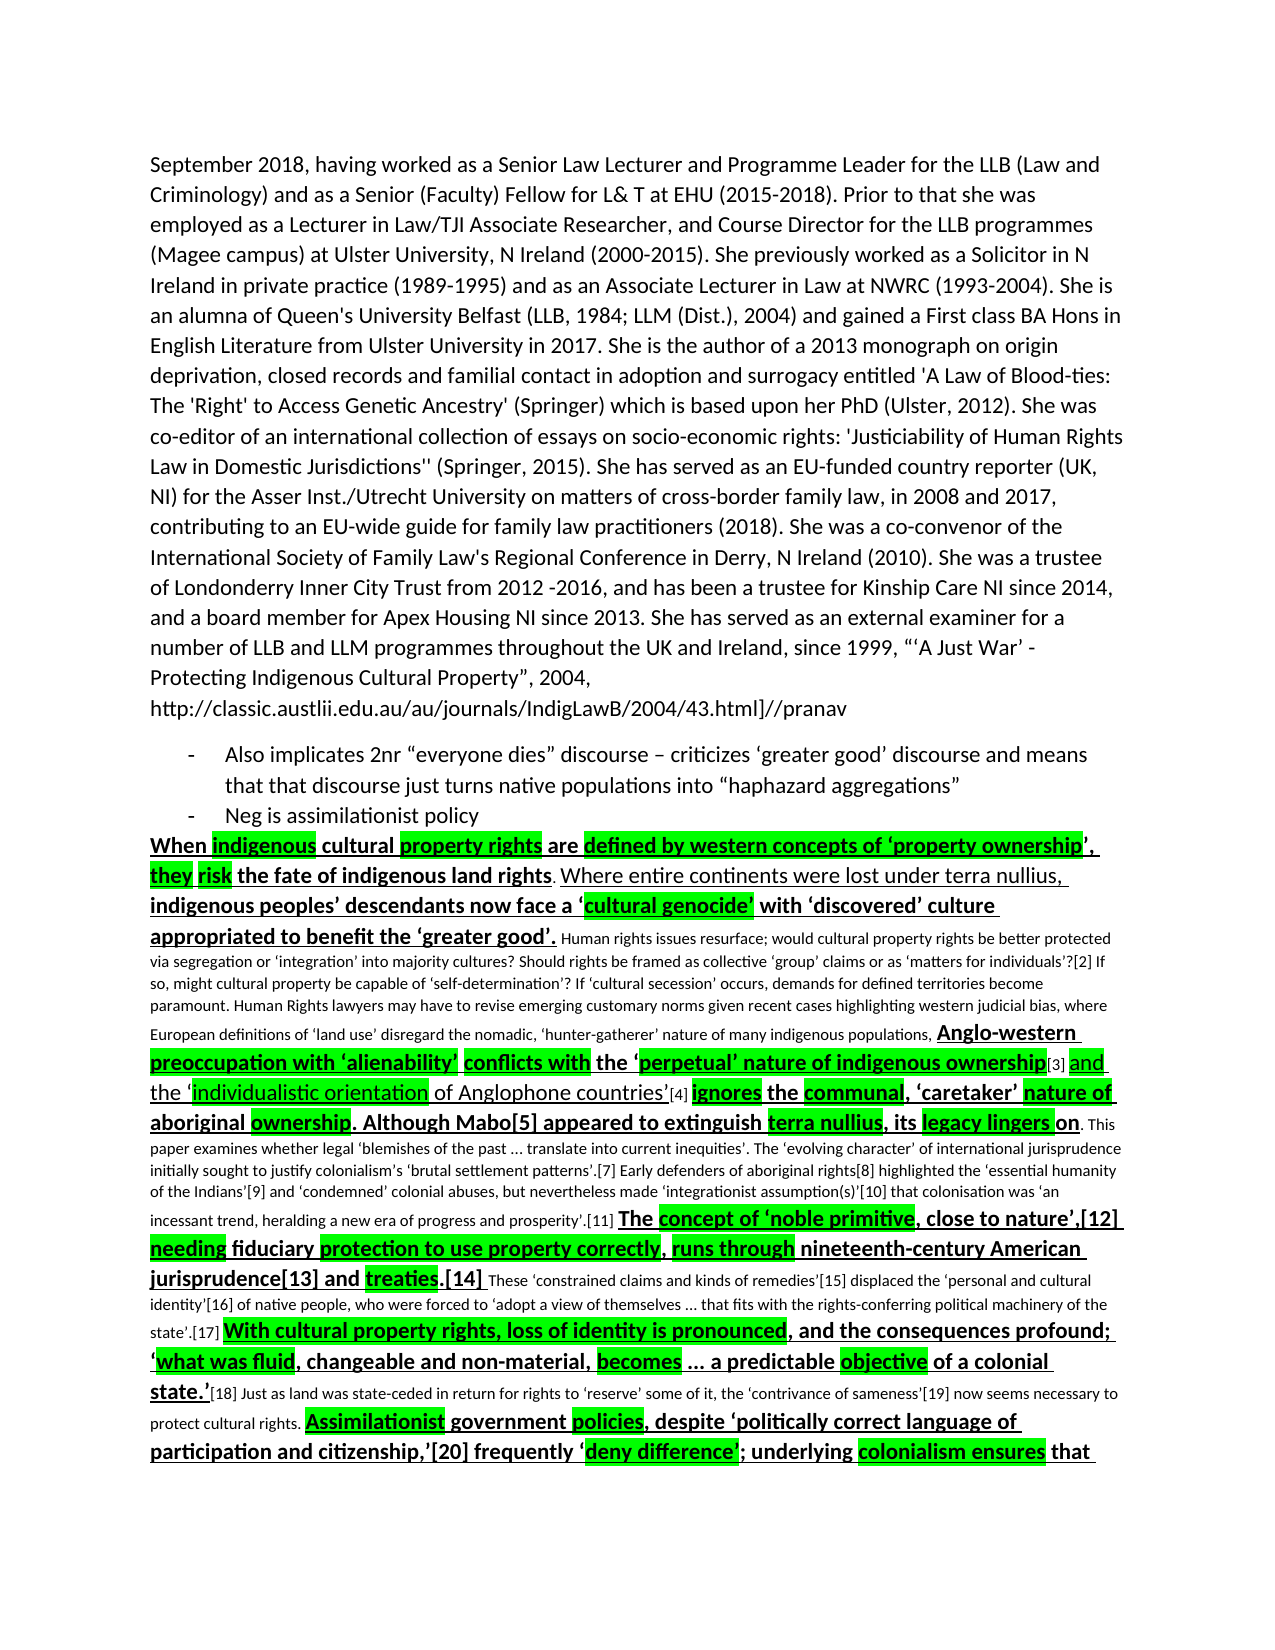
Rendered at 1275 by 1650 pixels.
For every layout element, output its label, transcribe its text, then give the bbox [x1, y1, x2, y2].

list Neg is assimilationist policy [187, 801, 1125, 829]
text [150, 150, 1125, 722]
list Also implicates 2nr “everyone dies” discourse – criticizes ‘greater good’ discourse and means that that discourse just turns native populations into “haphazard aggregations” [187, 741, 1125, 799]
